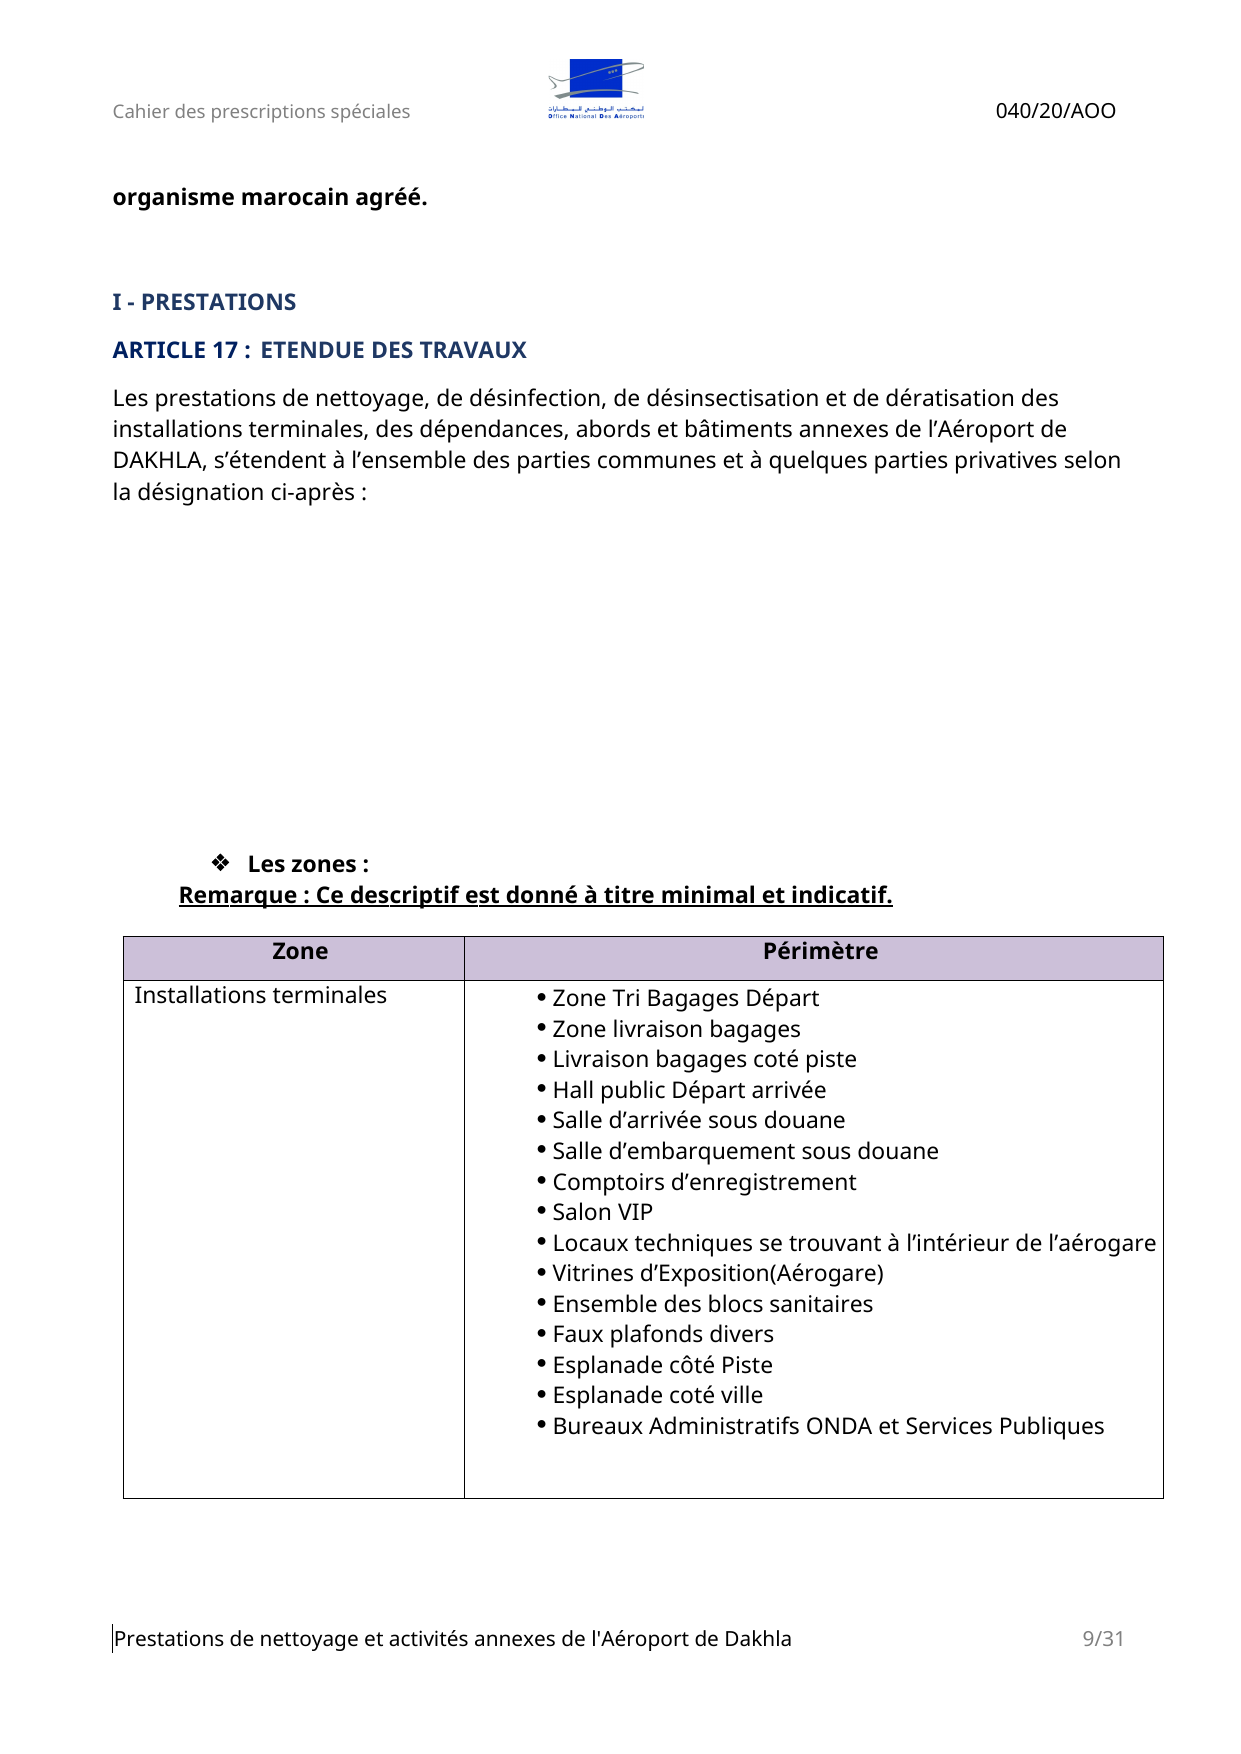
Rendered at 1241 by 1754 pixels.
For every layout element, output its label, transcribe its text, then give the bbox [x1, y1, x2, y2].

text Remarque : Ce descriptif est donné à titre minimal et indicatif. [124, 879, 1130, 908]
list Les zones : [210, 848, 1130, 876]
text ETENDUE DES TRAVAUX [112, 334, 1101, 365]
picture [548, 59, 644, 119]
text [112, 181, 1121, 212]
table_header Périmètre [465, 937, 1163, 980]
table_cell Installations terminales [124, 981, 464, 1498]
table_header Zone [124, 937, 464, 980]
table_cell Zone Tri Bagages Départ Zone livraison bagages Livraison bagages coté piste Hall public Départ arrivée Salle d’arrivée sous douane Salle d’embarquement sous douane Comptoirs d’enregistrement Salon VIP Locaux techniques se trouvant à l’intérieur de l’aérogare Vitrines d’Exposition(Aérogare) Ensemble des blocs sanitaires Faux plafonds divers Esplanade côté Piste Esplanade coté ville Bureaux Administratifs ONDA et Services Publiques [465, 981, 1163, 1498]
text Les prestations de nettoyage, de désinfection, de désinsectisation et de dératisation des installations terminales, des dépendances, abords et bâtiments annexes de l’Aéroport de DAKHLA, s’étendent à l’ensemble des parties communes et à quelques parties privatives selon la désignation ci-après : [112, 382, 1128, 507]
list I - PRESTATIONS [112, 286, 1101, 317]
